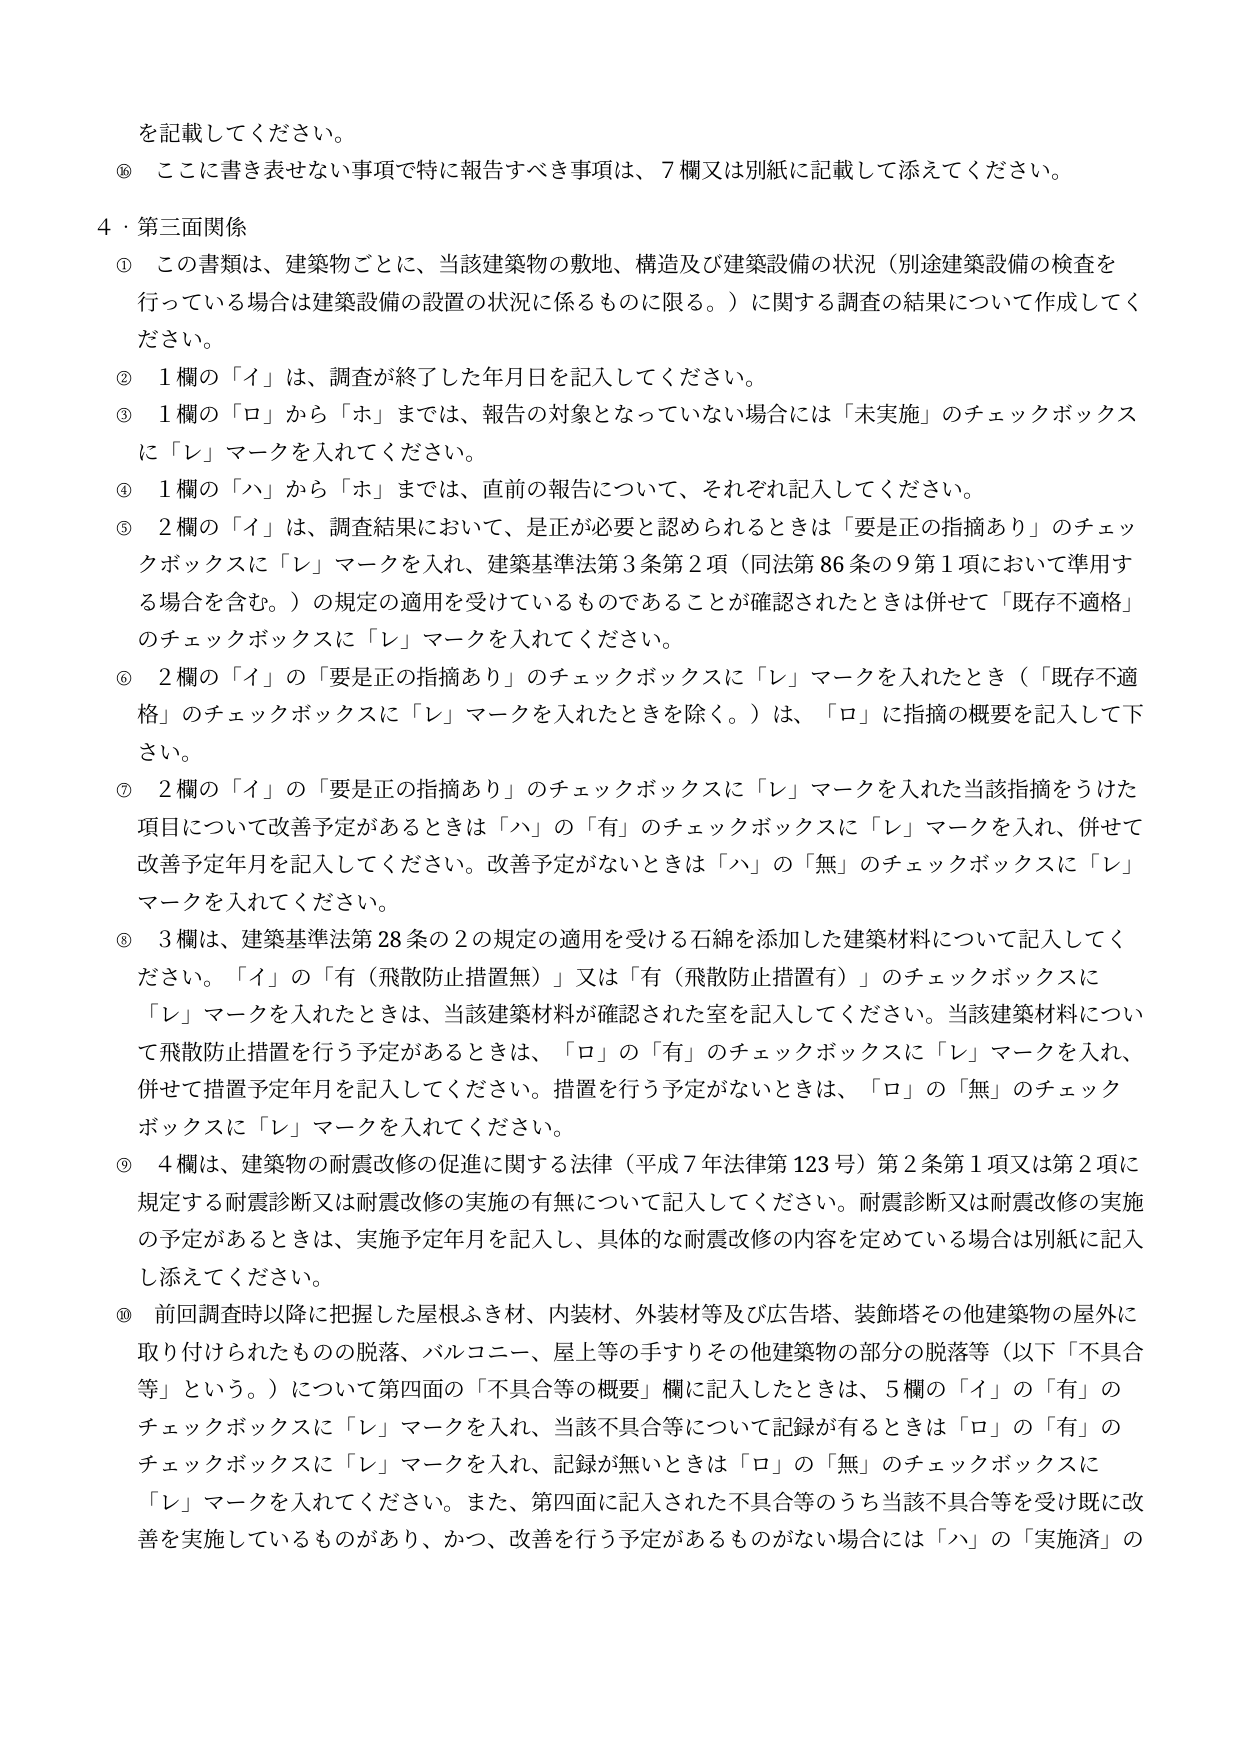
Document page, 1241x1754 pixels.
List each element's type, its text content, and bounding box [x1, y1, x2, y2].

text ⑥ ２欄の「イ」の「要是正の指摘あり」のチェックボックスに「レ」マークを入れたとき（「既存不適格」のチェックボックスに「レ」マークを入れたときを除く。）は、「ロ」に指摘の概要を記入して下さい。 [116, 657, 1144, 769]
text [116, 113, 1144, 151]
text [116, 1294, 1144, 1557]
text ② １欄の「イ」は、調査が終了した年月日を記入してください。 [116, 357, 1144, 394]
text ⑦ ２欄の「イ」の「要是正の指摘あり」のチェックボックスに「レ」マークを入れた当該指摘をうけた項目について改善予定があるときは「ハ」の「有」のチェックボックスに「レ」マークを入れ、併せて改善予定年月を記入してください。改善予定がないときは「ハ」の「無」のチェックボックスに「レ」マークを入れてください。 [116, 769, 1144, 919]
text ① この書類は、建築物ごとに、当該建築物の敷地、構造及び建築設備の状況（別途建築設備の検査を行っている場合は建築設備の設置の状況に係るものに限る。）に関する調査の結果について作成してください。 [116, 244, 1144, 357]
text ⑯ ここに書き表せない事項で特に報告すべき事項は、７欄又は別紙に記載して添えてください。 [116, 151, 1144, 188]
text ③ １欄の「ロ」から「ホ」までは、報告の対象となっていない場合には「未実施」のチェックボックスに「レ」マークを入れてください。 [116, 394, 1144, 469]
text ⑧ ３欄は、建築基準法第28条の２の規定の適用を受ける石綿を添加した建築材料について記入してください。「イ」の「有（飛散防止措置無）」又は「有（飛散防止措置有）」のチェックボックスに「レ」マークを入れたときは、当該建築材料が確認された室を記入してください。当該建築材料について飛散防止措置を行う予定があるときは、「ロ」の「有」のチェックボックスに「レ」マークを入れ、併せて措置予定年月を記入してください。措置を行う予定がないときは、「ロ」の「無」のチェックボックスに「レ」マークを入れてください。 [116, 919, 1144, 1144]
text ⑤ ２欄の「イ」は、調査結果において、是正が必要と認められるときは「要是正の指摘あり」のチェックボックスに「レ」マークを入れ、建築基準法第３条第２項（同法第86条の９第１項において準用する場合を含む。）の規定の適用を受けているものであることが確認されたときは併せて「既存不適格」のチェックボックスに「レ」マークを入れてください。 [116, 507, 1144, 657]
text ④ １欄の「ハ」から「ホ」までは、直前の報告について、それぞれ記入してください。 [116, 469, 1144, 507]
text ⑨ ４欄は、建築物の耐震改修の促進に関する法律（平成７年法律第123号）第２条第１項又は第２項に規定する耐震診断又は耐震改修の実施の有無について記入してください。耐震診断又は耐震改修の実施の予定があるときは、実施予定年月を記入し、具体的な耐震改修の内容を定めている場合は別紙に記入し添えてください。 [116, 1144, 1144, 1294]
text ４．第三面関係 [94, 207, 1144, 244]
